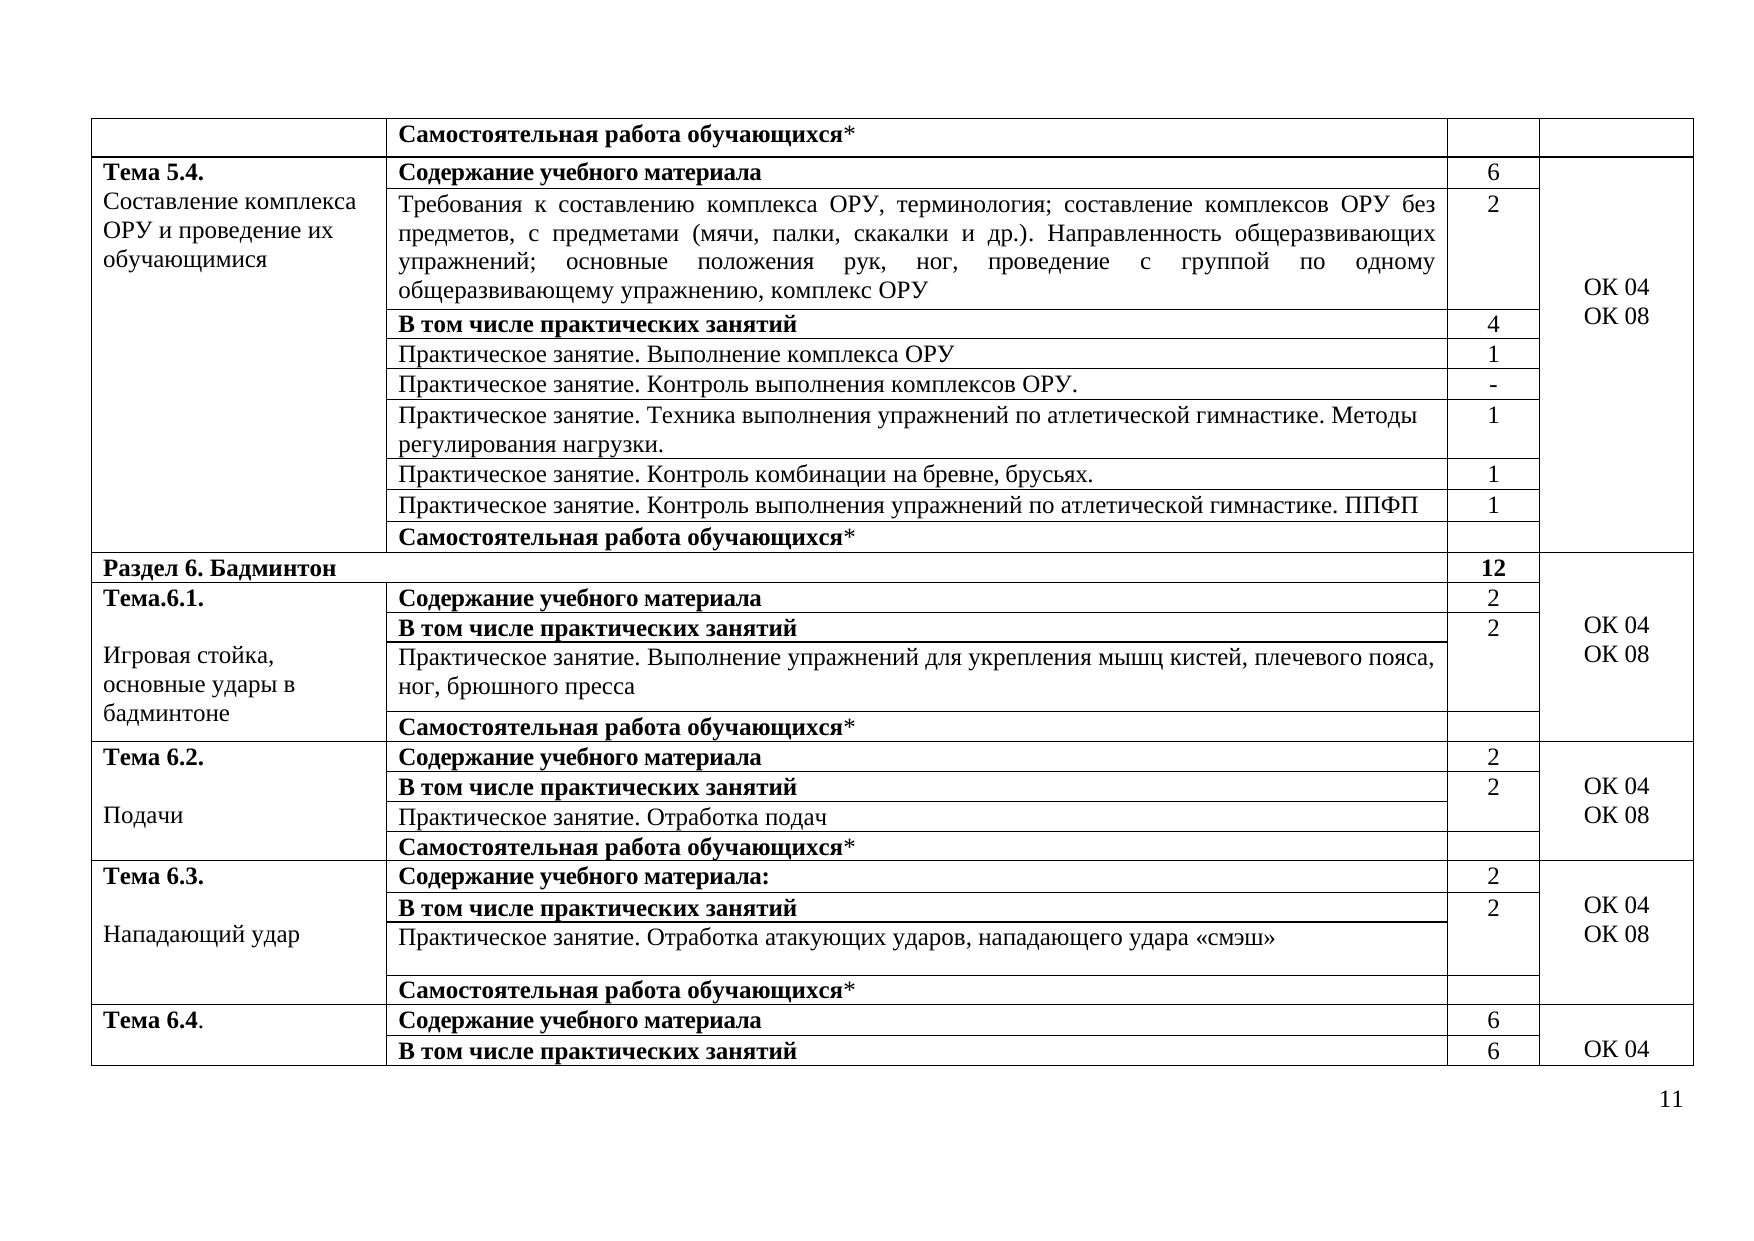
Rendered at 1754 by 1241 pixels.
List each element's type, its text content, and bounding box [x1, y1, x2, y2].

table_cell Содержание учебного материала [387, 583, 1447, 612]
table_cell Содержание учебного материала [387, 158, 1447, 188]
table_cell В том числе практических занятий [387, 1036, 1447, 1065]
table_cell 2 [1448, 189, 1539, 308]
table_cell 1 [1448, 339, 1539, 368]
table_cell [1448, 712, 1539, 741]
table_cell 2 [1448, 893, 1539, 974]
table_cell Требования к составлению комплекса ОРУ, терминология; составление комплексов ОРУ без предметов, с предметами (мячи, палки, скакалки и др.). Направленность общеразвивающих упражнений; основные положения рук, ног, проведение с группой по одному общеразвивающему упражнению, комплекс ОРУ [387, 189, 1447, 308]
table_cell Практическое занятие. Выполнение упражнений для укрепления мышц кистей, плечевого пояса, ног, брюшного пресса [387, 643, 1447, 711]
table_cell - [1448, 369, 1539, 399]
table_cell Практическое занятие. Отработка подач [387, 802, 1447, 831]
table_cell Практическое занятие. Контроль выполнения комплексов ОРУ. [387, 369, 1447, 399]
table_cell Самостоятельная работа обучающихся* [387, 832, 1447, 860]
table_cell Самостоятельная работа обучающихся* [387, 522, 1447, 552]
table_cell Самостоятельная работа обучающихся* [387, 712, 1447, 741]
table_cell Тема 6.4. Судейство соревнований по бадминтону [92, 1005, 386, 1065]
table_cell 2 [1448, 772, 1539, 831]
table_cell [1448, 522, 1539, 552]
table_cell Содержание учебного материала [387, 1005, 1447, 1035]
table_cell Самостоятельная работа обучающихся* [387, 119, 1447, 156]
table_cell Практическое занятие. Выполнение комплекса ОРУ [387, 339, 1447, 368]
table_cell Содержание учебного материала: [387, 861, 1447, 892]
table_cell В том числе практических занятий [387, 893, 1447, 921]
table_cell В том числе практических занятий [387, 772, 1447, 801]
table_cell 12 [1448, 553, 1539, 582]
table_cell ОК 04 ОК 08 [1540, 742, 1693, 860]
table_cell 4 [1448, 310, 1539, 338]
table_cell Самостоятельная работа обучающихся* [387, 976, 1447, 1004]
table_cell Тема 6.2. Подачи [92, 742, 386, 860]
table_cell 6 [1448, 158, 1539, 188]
table_cell 2 [1448, 742, 1539, 771]
table_cell 1 [1448, 490, 1539, 521]
table_cell ОК 04 ОК 08 [1540, 158, 1693, 552]
table_cell ОК 04 ОК 08 [1540, 861, 1693, 1004]
table_cell 2 [1448, 861, 1539, 892]
table_cell Раздел 6. Бадминтон [92, 553, 1447, 582]
table_cell ОК 04 ОК 08 [1540, 553, 1693, 741]
table_cell В том числе практических занятий [387, 310, 1447, 338]
table_cell Тема 5.4. Составление комплекса ОРУ и проведение их обучающимися [92, 158, 386, 552]
table_cell Практическое занятие. Отработка атакующих ударов, нападающего удара «смэш» [387, 923, 1447, 974]
table_cell 2 [1448, 583, 1539, 612]
table_cell 2 [1448, 613, 1539, 711]
table_cell 6 [1448, 1005, 1539, 1035]
table_cell Практическое занятие. Контроль выполнения упражнений по атлетической гимнастике. ППФП [387, 490, 1447, 521]
table_cell 1 [1448, 459, 1539, 489]
table_cell 6 [1448, 1036, 1539, 1065]
table_cell Практическое занятие. Контроль комбинации на бревне, брусьях. [387, 459, 1447, 489]
table_cell В том числе практических занятий [387, 613, 1447, 641]
table_cell Практическое занятие. Техника выполнения упражнений по атлетической гимнастике. Методы регулирования нагрузки. [387, 400, 1447, 458]
table_cell [1448, 832, 1539, 860]
table_cell ОК 04 ОК 08 [1540, 1005, 1693, 1065]
table_cell [1448, 119, 1539, 156]
table_cell Тема 6.3. Нападающий удар [92, 861, 386, 1004]
table_cell Содержание учебного материала [387, 742, 1447, 771]
table_cell [1448, 976, 1539, 1004]
table_cell 1 [1448, 400, 1539, 458]
table_cell Тема.6.1. Игровая стойка, основные удары в бадминтоне [92, 583, 386, 741]
